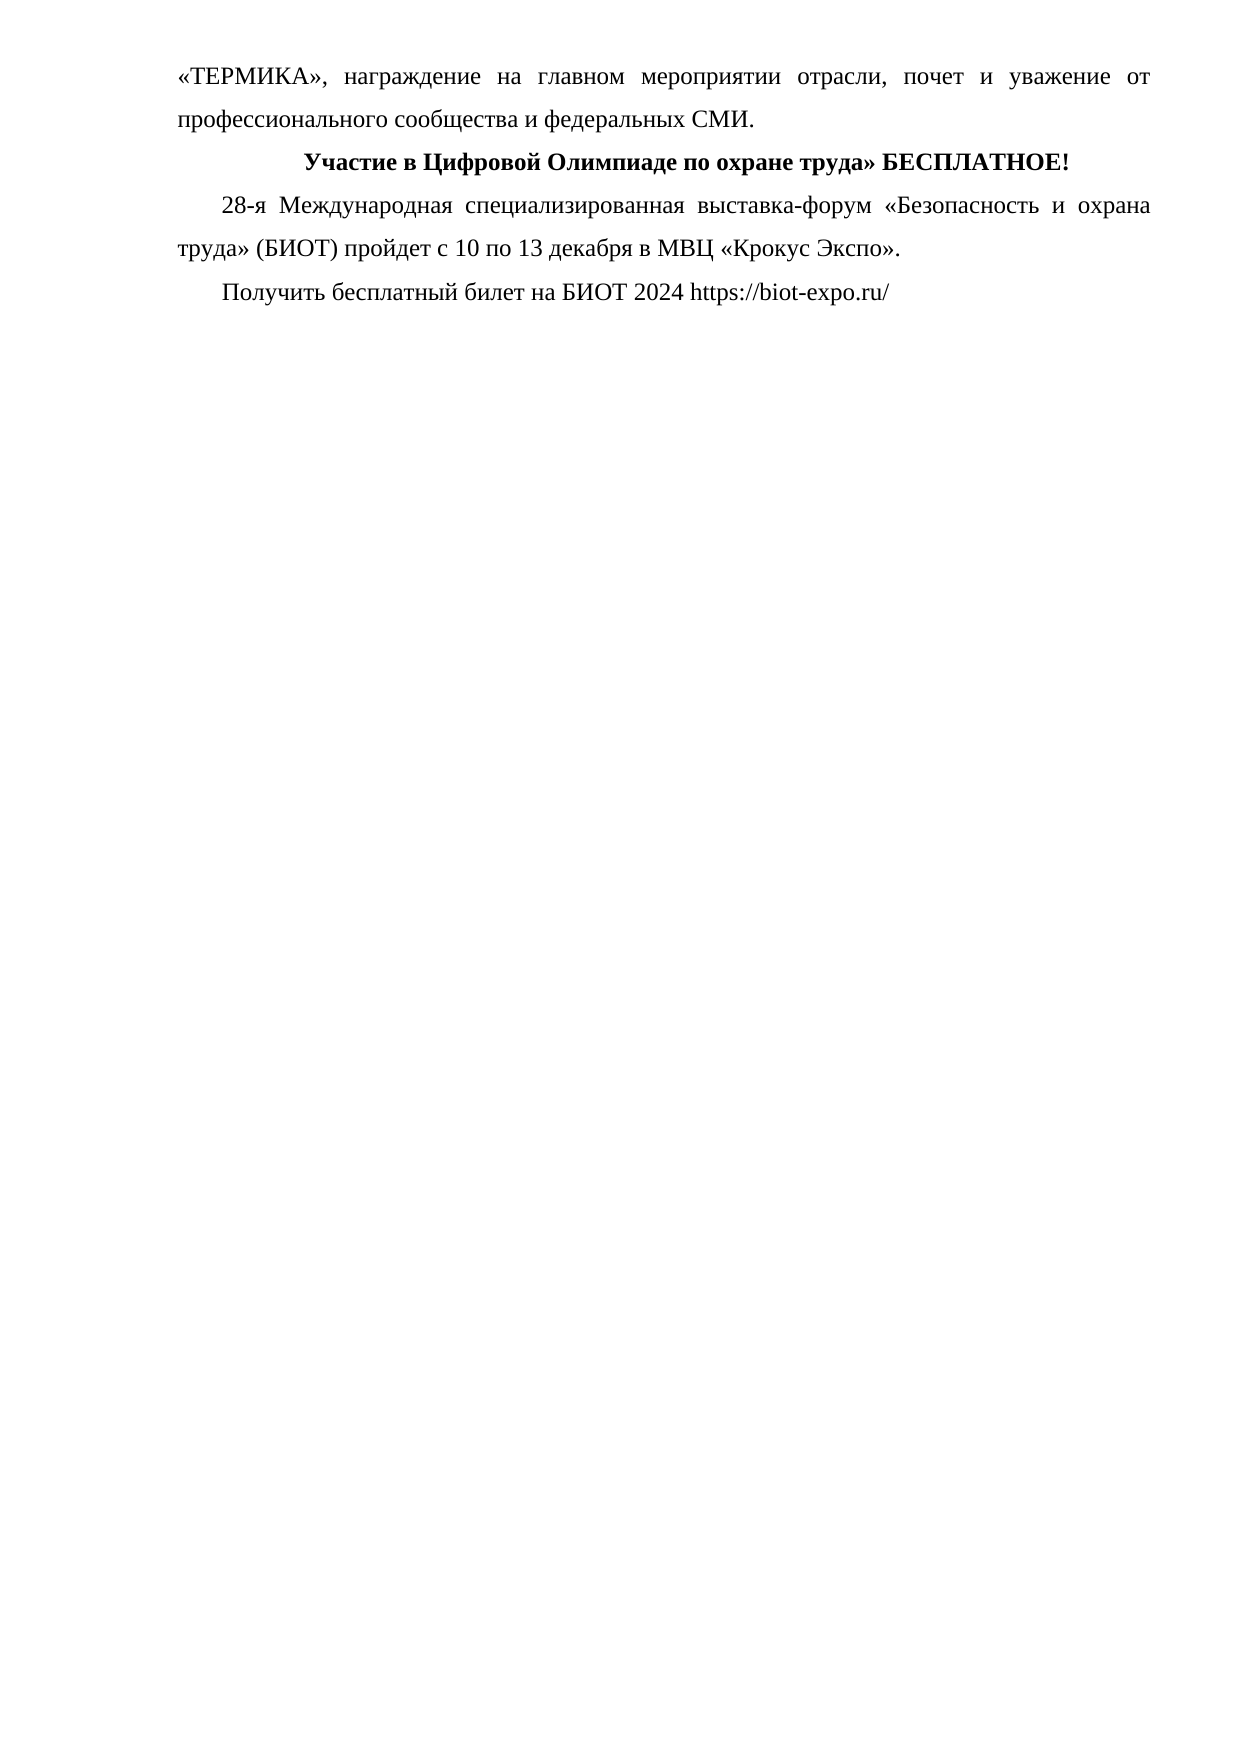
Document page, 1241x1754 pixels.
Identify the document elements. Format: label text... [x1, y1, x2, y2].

text Получить бесплатный билет на БИОТ 2024 https://biot-expo.ru/ [177, 277, 1152, 305]
text Участие в Цифровой Олимпиаде по охране труда» БЕСПЛАТНОЕ! [177, 147, 1152, 176]
text 28-я Международная специализированная выставка-форум «Безопасность и охрана труда» (БИОТ) пройдет с 10 по 13 декабря в МВЦ «Крокус Экспо». [177, 190, 1152, 262]
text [177, 61, 1152, 133]
